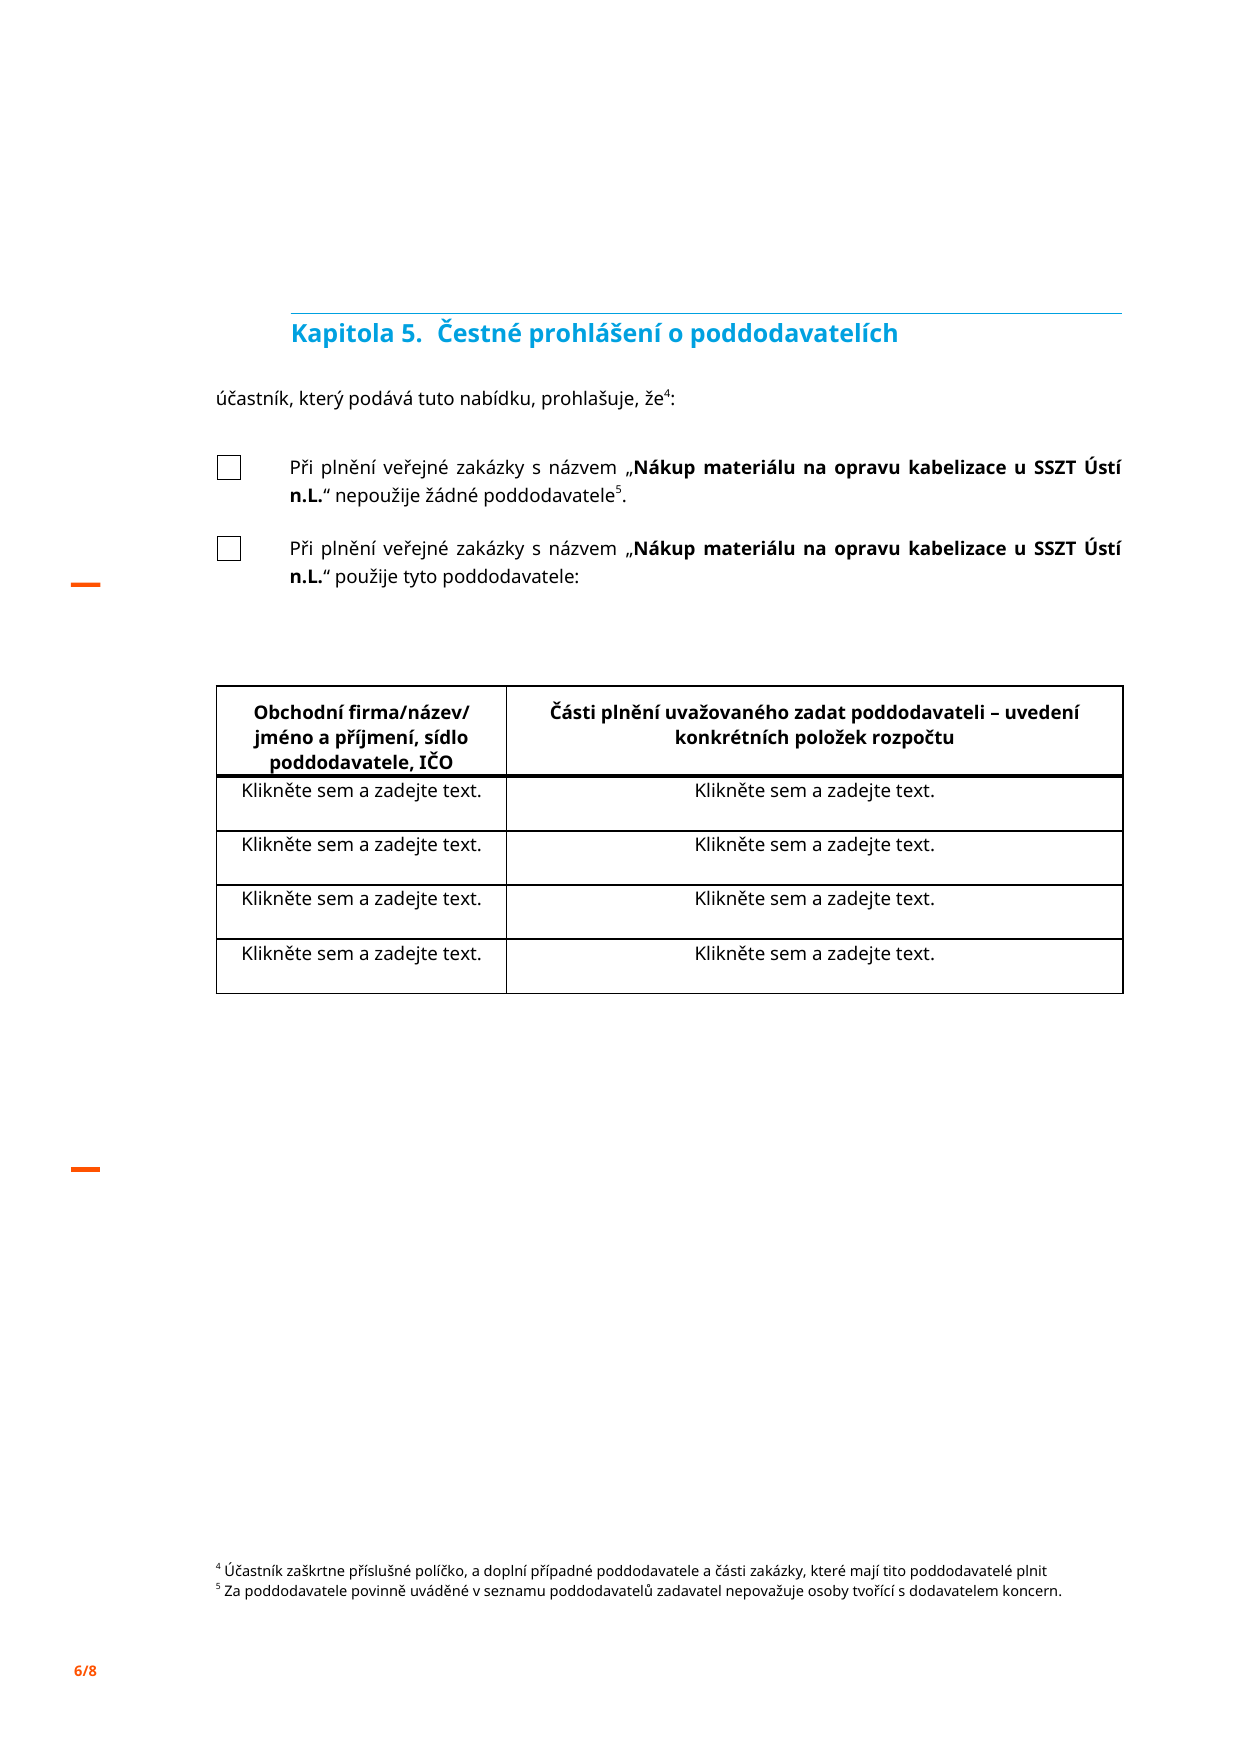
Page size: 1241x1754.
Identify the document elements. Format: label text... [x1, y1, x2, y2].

text Při plnění veřejné zakázky s názvem „Nákup materiálu na opravu kabelizace u SSZT Ústí n.L.“ použije tyto poddodavatele: [216, 535, 1122, 589]
text Při plnění veřejné zakázky s názvem „Nákup materiálu na opravu kabelizace u SSZT Ústí n.L.“ nepoužije žádné poddodavatele. [216, 454, 1122, 508]
subtitle Kapitola 5. Čestné prohlášení o poddodavatelích [291, 314, 1122, 350]
table_header Části plnění uvažovaného zadat poddodavateli – uvedení konkrétních položek rozpočtu [507, 687, 1122, 774]
text účastník, který podává tuto nabídku, prohlašuje, že: [216, 385, 1122, 411]
table_header Obchodní firma/název/ jméno a příjmení, sídlo poddodavatele, IČO [217, 687, 506, 774]
